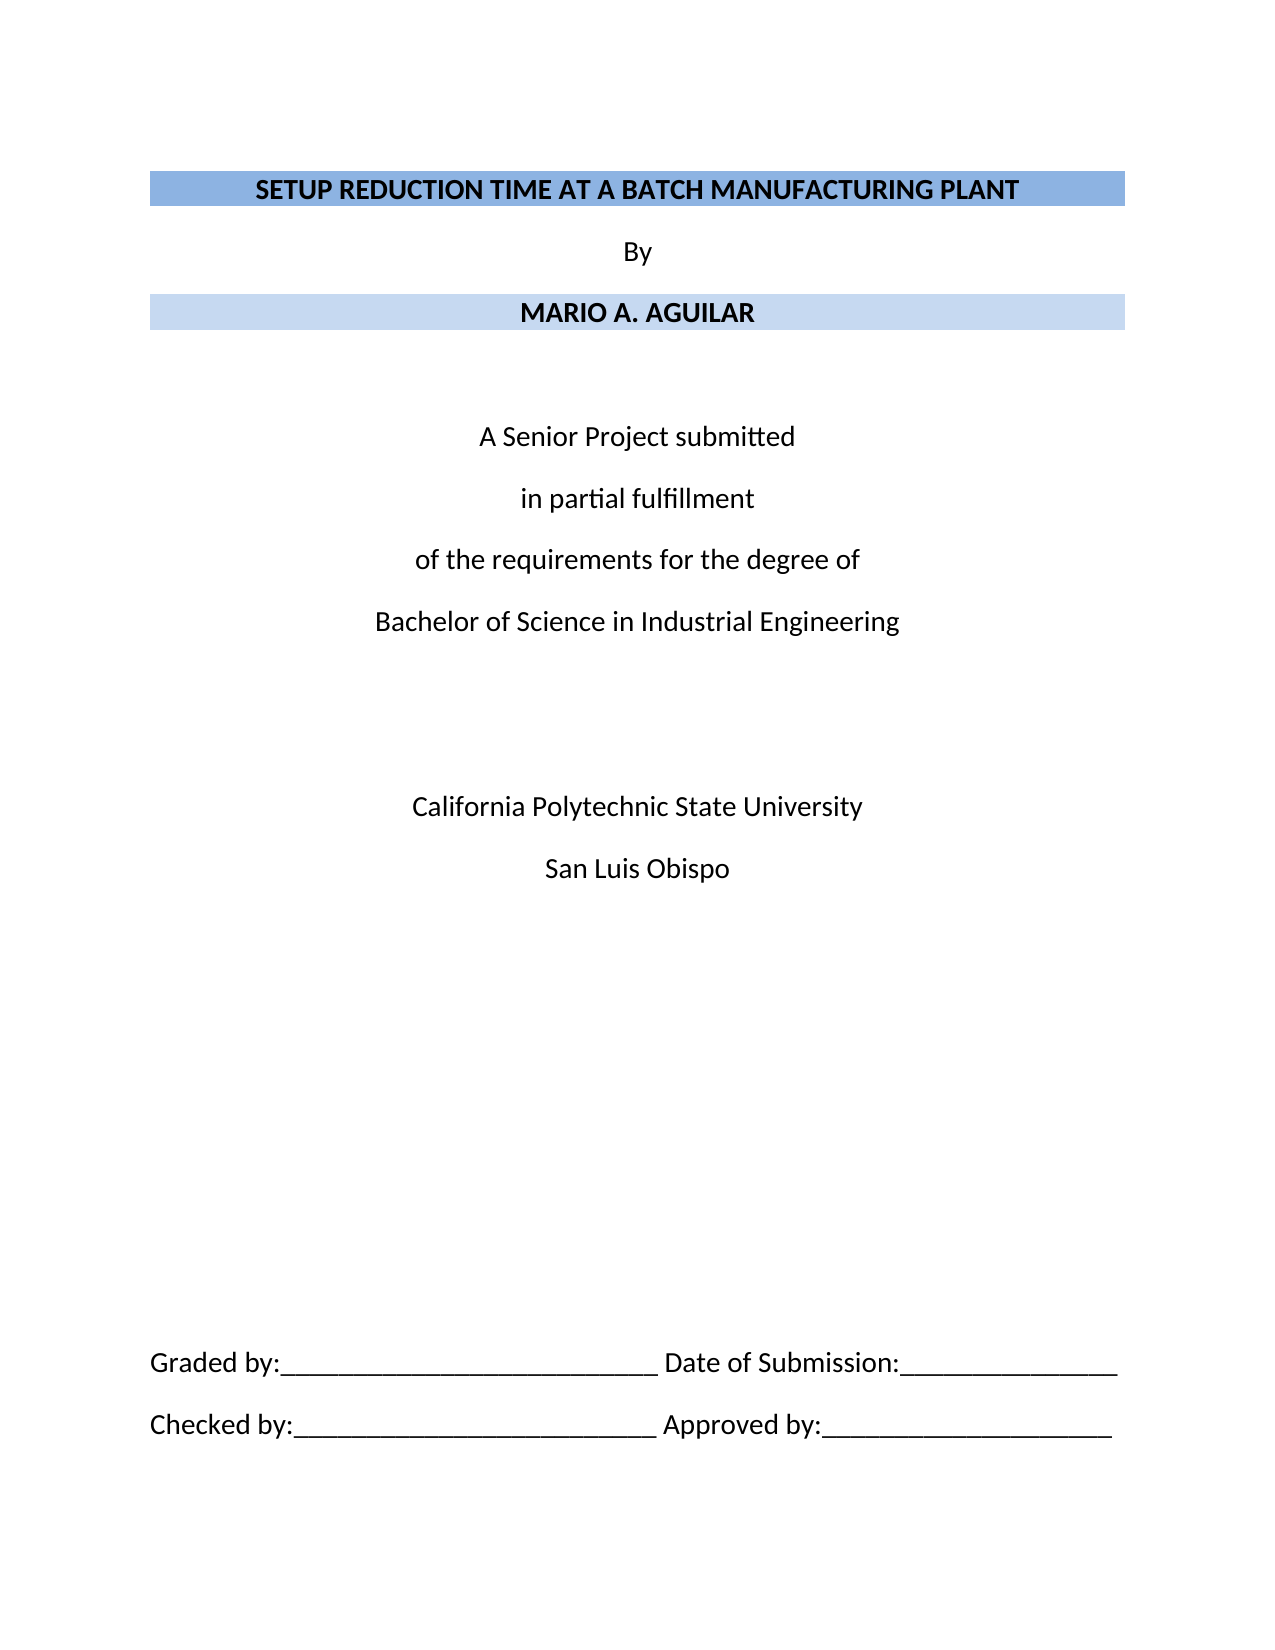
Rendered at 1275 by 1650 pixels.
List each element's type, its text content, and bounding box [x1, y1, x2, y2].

text Checked by:_________________________ Approved by:____________________ [150, 1406, 1125, 1442]
text San Luis Obispo [150, 850, 1125, 886]
text Graded by:__________________________ Date of Submission:_______________ [150, 1344, 1125, 1380]
text in partial fulfillment [150, 480, 1125, 515]
text A Senior Project submitted [150, 418, 1125, 453]
text By [150, 233, 1125, 268]
text of the requirements for the degree of [150, 541, 1125, 577]
text California Polytechnic State University [150, 788, 1125, 824]
text MARIO A. AGUILAR [150, 294, 1125, 330]
text SETUP REDUCTION TIME AT A BATCH MANUFACTURING PLANT [150, 171, 1125, 206]
text Bachelor of Science in Industrial Engineering [150, 603, 1125, 639]
